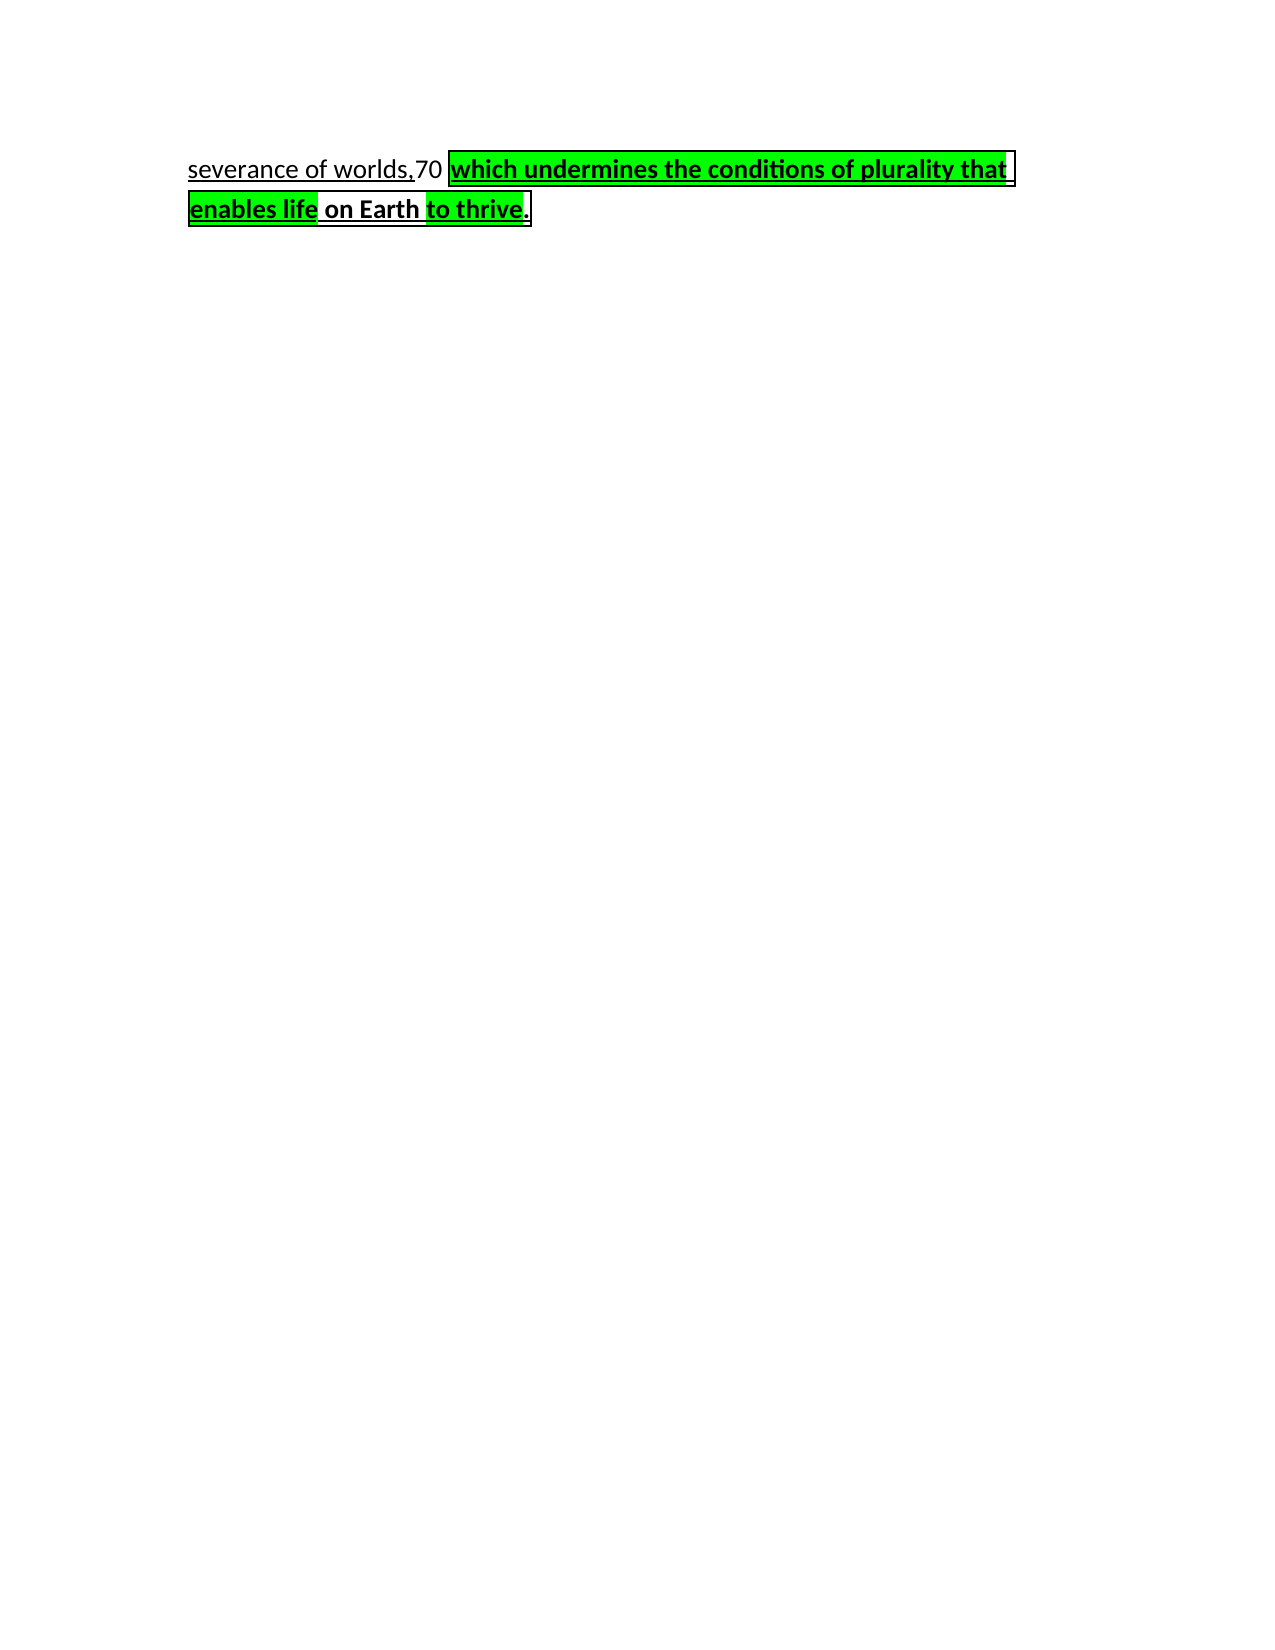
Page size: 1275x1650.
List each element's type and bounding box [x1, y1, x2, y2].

text [187, 150, 1087, 227]
